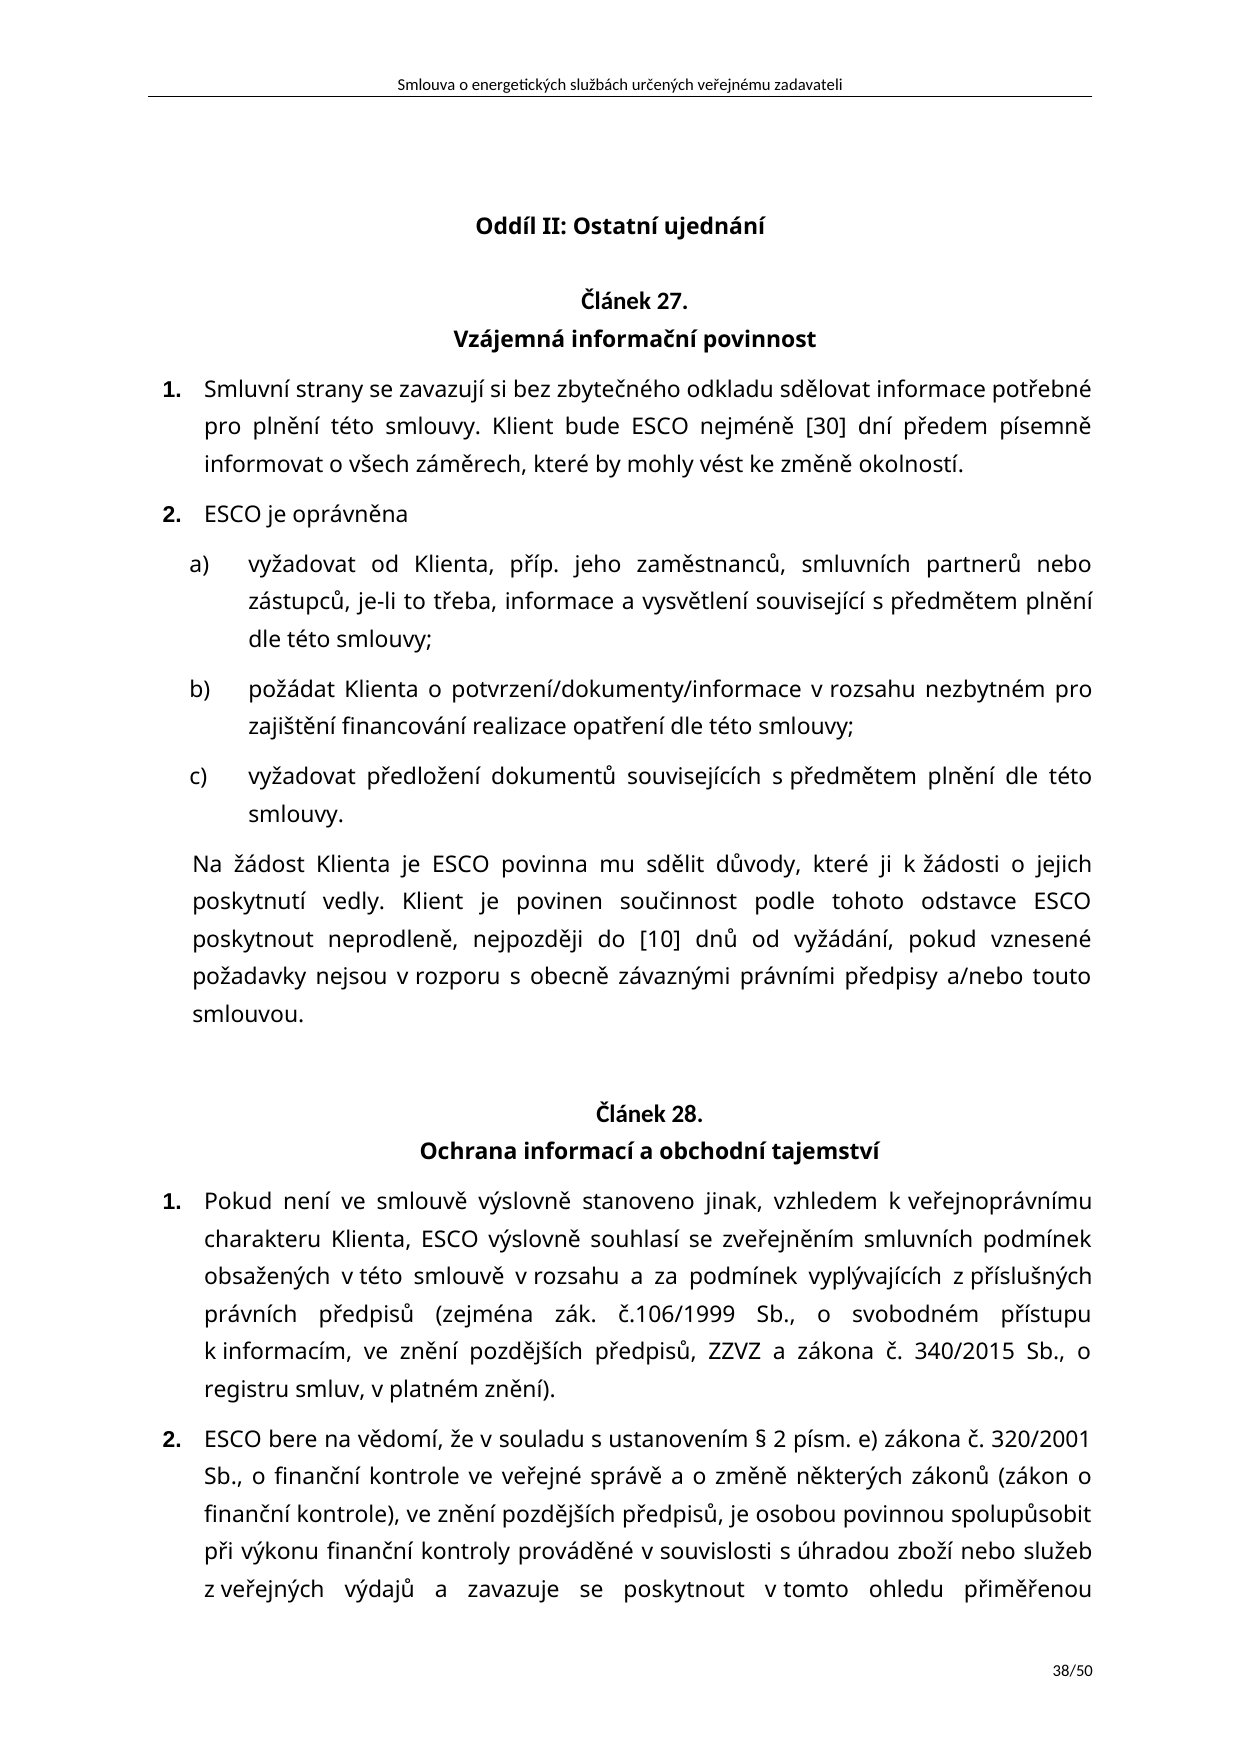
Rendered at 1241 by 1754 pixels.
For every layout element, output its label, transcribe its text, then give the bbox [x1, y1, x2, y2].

subtitle ESCO je oprávněna [162, 498, 1092, 529]
subtitle vyžadovat od Klienta, příp. jeho zaměstnanců, smluvních partnerů nebo zástupců, je-li to třeba, informace a vysvětlení související s předmětem plnění dle této smlouvy; [189, 548, 1092, 654]
subtitle Pokud není ve smlouvě výslovně stanoveno jinak, vzhledem k veřejnoprávnímu charakteru Klienta, ESCO výslovně souhlasí se zveřejněním smluvních podmínek obsažených v této smlouvě v rozsahu a za podmínek vyplývajících z příslušných právních předpisů (zejména zák. č.106/1999 Sb., o svobodném přístupu k informacím, ve znění pozdějších předpisů, ZZVZ a zákona č. 340/2015 Sb., o registru smluv, v platném znění). [162, 1185, 1092, 1404]
title Oddíl II: Ostatní ujednání [148, 210, 1092, 241]
subtitle Ochrana informací a obchodní tajemství [207, 1098, 1092, 1166]
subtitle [162, 1423, 1092, 1604]
subtitle Smluvní strany se zavazují si bez zbytečného odkladu sdělovat informace potřebné pro plnění této smlouvy. Klient bude ESCO nejméně [30] dní předem písemně informovat o všech záměrech, které by mohly vést ke změně okolností. [162, 373, 1092, 479]
subtitle Vzájemná informační povinnost [177, 285, 1092, 354]
subtitle Na žádost Klienta je ESCO povinna mu sdělit důvody, které ji k žádosti o jejich poskytnutí vedly. Klient je povinen součinnost podle tohoto odstavce ESCO poskytnout neprodleně, nejpozději do [10] dnů od vyžádání, pokud vznesené požadavky nejsou v rozporu s obecně závaznými právními předpisy a/nebo touto smlouvou. [192, 848, 1092, 1029]
subtitle vyžadovat předložení dokumentů souvisejících s předmětem plnění dle této smlouvy. [189, 760, 1092, 829]
subtitle požádat Klienta o potvrzení/dokumenty/informace v rozsahu nezbytném pro zajištění financování realizace opatření dle této smlouvy; [189, 673, 1092, 741]
